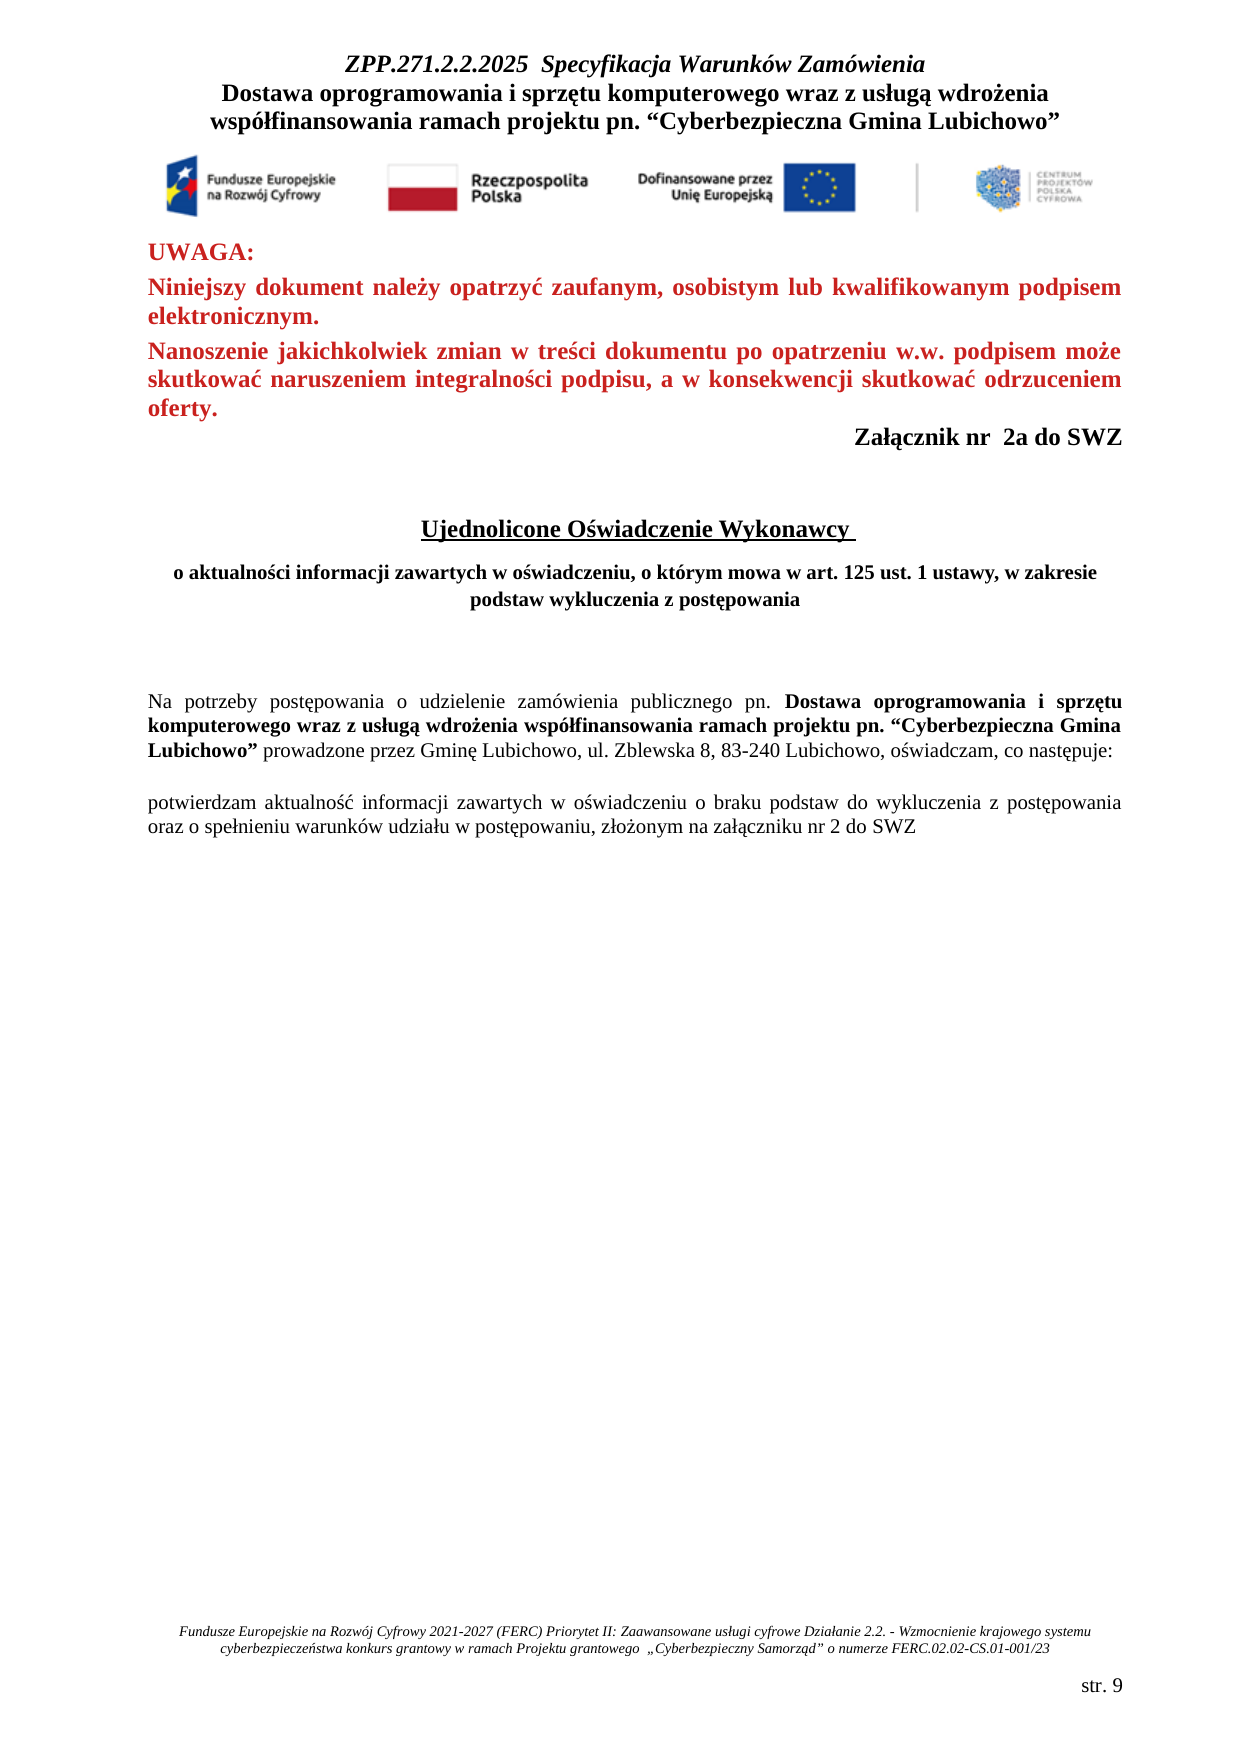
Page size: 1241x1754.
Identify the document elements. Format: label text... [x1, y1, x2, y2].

text Na potrzeby postępowania o udzielenie zamówienia publicznego pn. Dostawa oprogramowania i sprzętu komputerowego wraz z usługą wdrożenia współfinansowania ramach projektu pn. “Cyberbezpieczna Gmina Lubichowo” prowadzone przez Gminę Lubichowo, ul. Zblewska 8, 83-240 Lubichowo, oświadczam, co następuje: [148, 689, 1123, 762]
text Nanoszenie jakichkolwiek zmian w treści dokumentu po opatrzeniu w.w. podpisem może skutkować naruszeniem integralności podpisu, a w konsekwencji skutkować odrzuceniem oferty. [148, 336, 1123, 422]
text UWAGA: [148, 164, 1123, 266]
text o aktualności informacji zawartych w oświadczeniu, o którym mowa w art. 125 ust. 1 ustawy, w zakresie podstaw wykluczenia z postępowania [148, 560, 1123, 611]
text Niniejszy dokument należy opatrzyć zaufanym, osobistym lub kwalifikowanym podpisem elektronicznym. [148, 272, 1123, 329]
text Załącznik nr 2a do SWZ [148, 422, 1123, 451]
text Ujednolicone Oświadczenie Wykonawcy [148, 514, 1123, 543]
picture [147, 135, 1123, 237]
text potwierdzam aktualność informacji zawartych w oświadczeniu o braku podstaw do wykluczenia z postępowania oraz o spełnieniu warunków udziału w postępowaniu, złożonym na załączniku nr 2 do SWZ [148, 790, 1123, 838]
